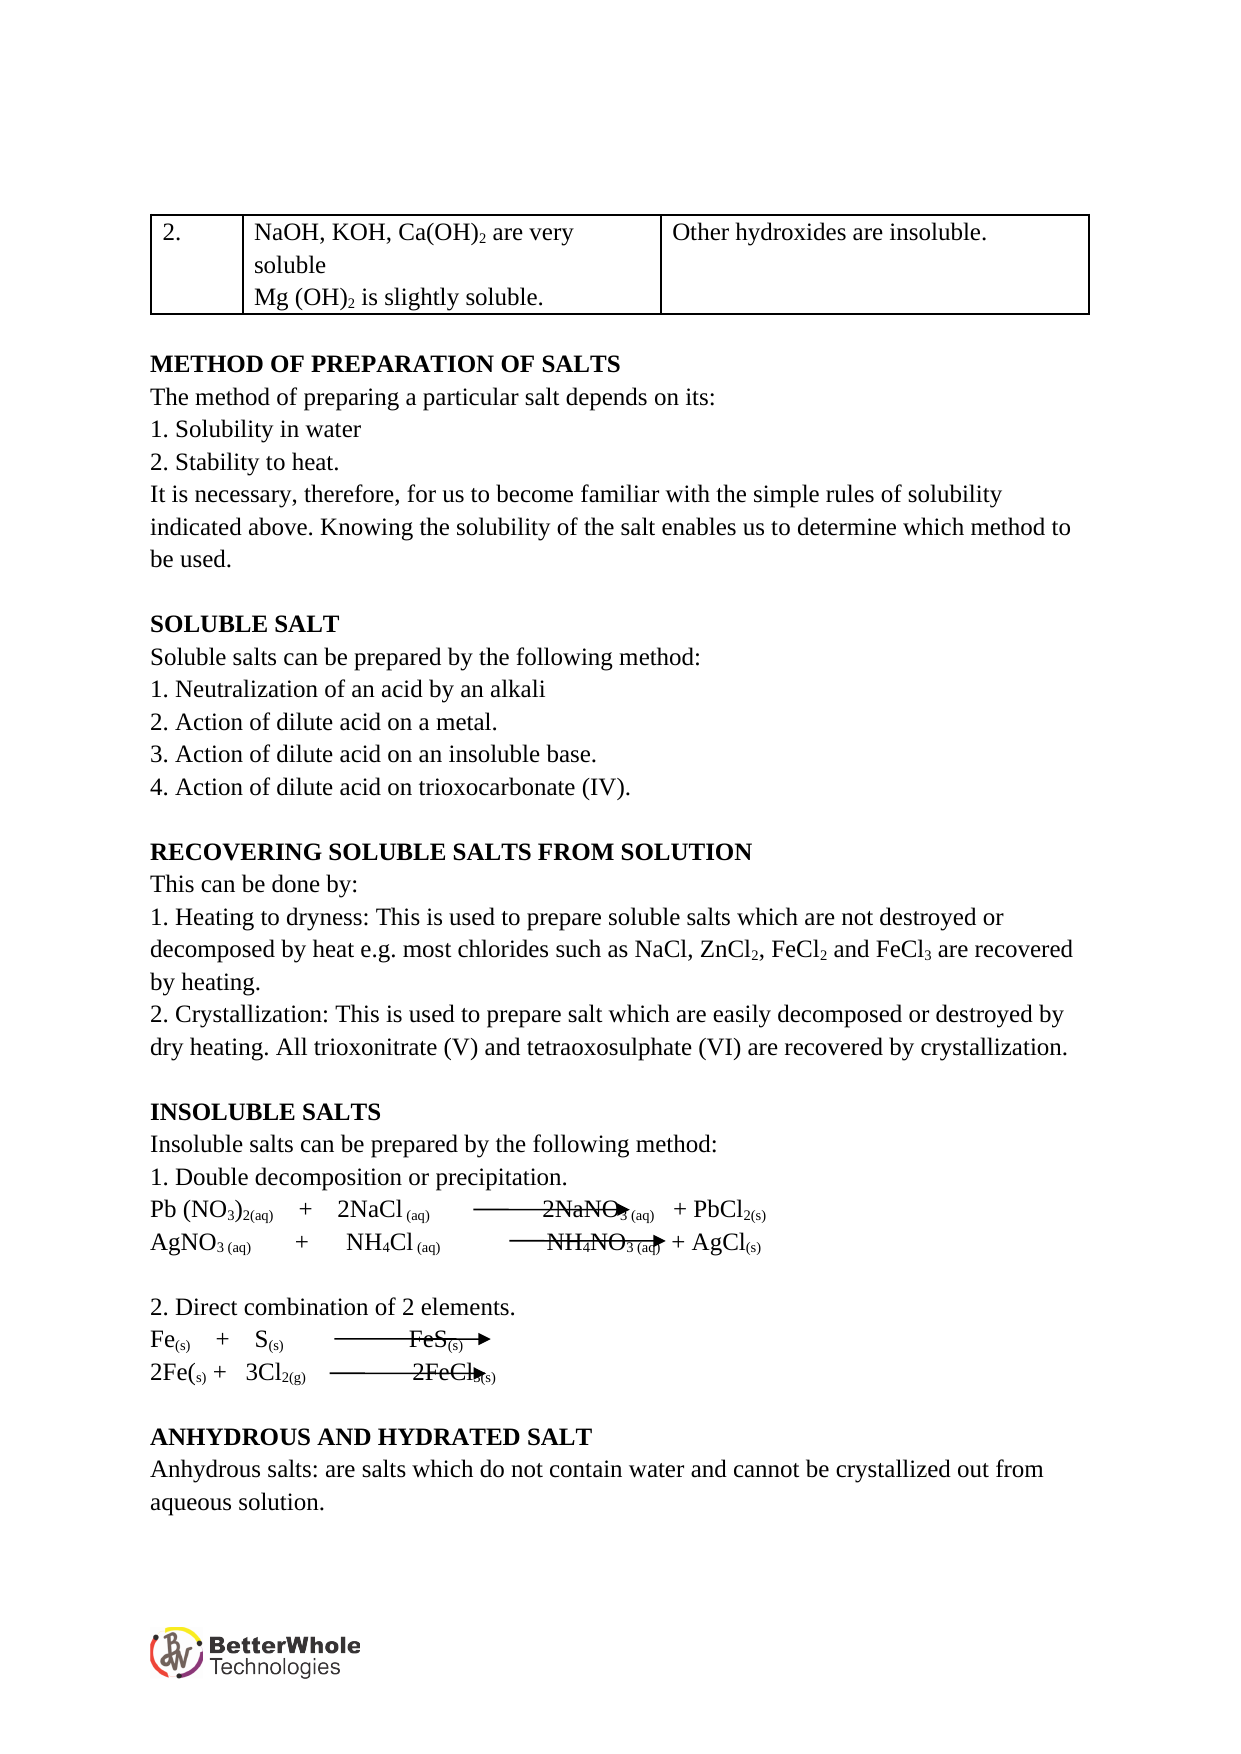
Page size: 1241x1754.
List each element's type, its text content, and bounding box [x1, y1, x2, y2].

table_cell Other hydroxides are insoluble. [662, 216, 1088, 313]
text INSOLUBLE SALTS [150, 1095, 1087, 1128]
text Pb (NO3)2(aq) + 2NaCl (aq) 2NaNO3 (aq) + PbCl2(s) [150, 1193, 1087, 1225]
table_cell NaOH, KOH, Ca(OH)2 are very soluble Mg (OH)2 is slightly soluble. [244, 216, 660, 313]
text Insoluble salts can be prepared by the following method: [150, 1128, 1087, 1160]
text 1. Solubility in water [150, 413, 1087, 445]
text METHOD OF PREPARATION OF SALTS [150, 348, 1087, 380]
text 1. Neutralization of an acid by an alkali [150, 673, 1087, 705]
text 1. Double decomposition or precipitation. [150, 1160, 1087, 1193]
picture [150, 1627, 360, 1679]
table_cell 2. [152, 216, 242, 313]
text AgNO3 (aq) + NH4Cl (aq) NH4NO3 (aq) + AgCl(s) [150, 1225, 1087, 1258]
text It is necessary, therefore, for us to become familiar with the simple rules of solubility indicated above. Knowing the solubility of the salt enables us to determine which method to be used. [150, 478, 1087, 575]
text The method of preparing a particular salt depends on its: [150, 380, 1087, 413]
text 2. Direct combination of 2 elements. [150, 1290, 1087, 1323]
text 3. Action of dilute acid on an insoluble base. [150, 738, 1087, 770]
text Soluble salts can be prepared by the following method: [150, 640, 1087, 673]
text 2. Crystallization: This is used to prepare salt which are easily decomposed or destroyed by dry heating. All trioxonitrate (V) and tetraoxosulphate (VI) are recovered by crystallization. [150, 998, 1087, 1063]
text RECOVERING SOLUBLE SALTS FROM SOLUTION [150, 835, 1087, 868]
text 2Fe(s) + 3Cl2(g) 2FeCl3(s) [150, 1355, 1087, 1388]
text This can be done by: [150, 868, 1087, 900]
text 2. Stability to heat. [150, 445, 1087, 478]
text Anhydrous salts: are salts which do not contain water and cannot be crystallized out from aqueous solution. [150, 1453, 1087, 1518]
text SOLUBLE SALT [150, 608, 1087, 640]
text 1. Heating to dryness: This is used to prepare soluble salts which are not destroyed or decomposed by heat e.g. most chlorides such as NaCl, ZnCl2, FeCl2 and FeCl3 are recovered by heating. [150, 900, 1087, 998]
text ANHYDROUS AND HYDRATED SALT [150, 1420, 1087, 1453]
text Fe(s) + S(s) FeS(s) [150, 1323, 1087, 1355]
text 2. Action of dilute acid on a metal. [150, 705, 1087, 738]
text 4. Action of dilute acid on trioxocarbonate (IV). [150, 770, 1087, 803]
